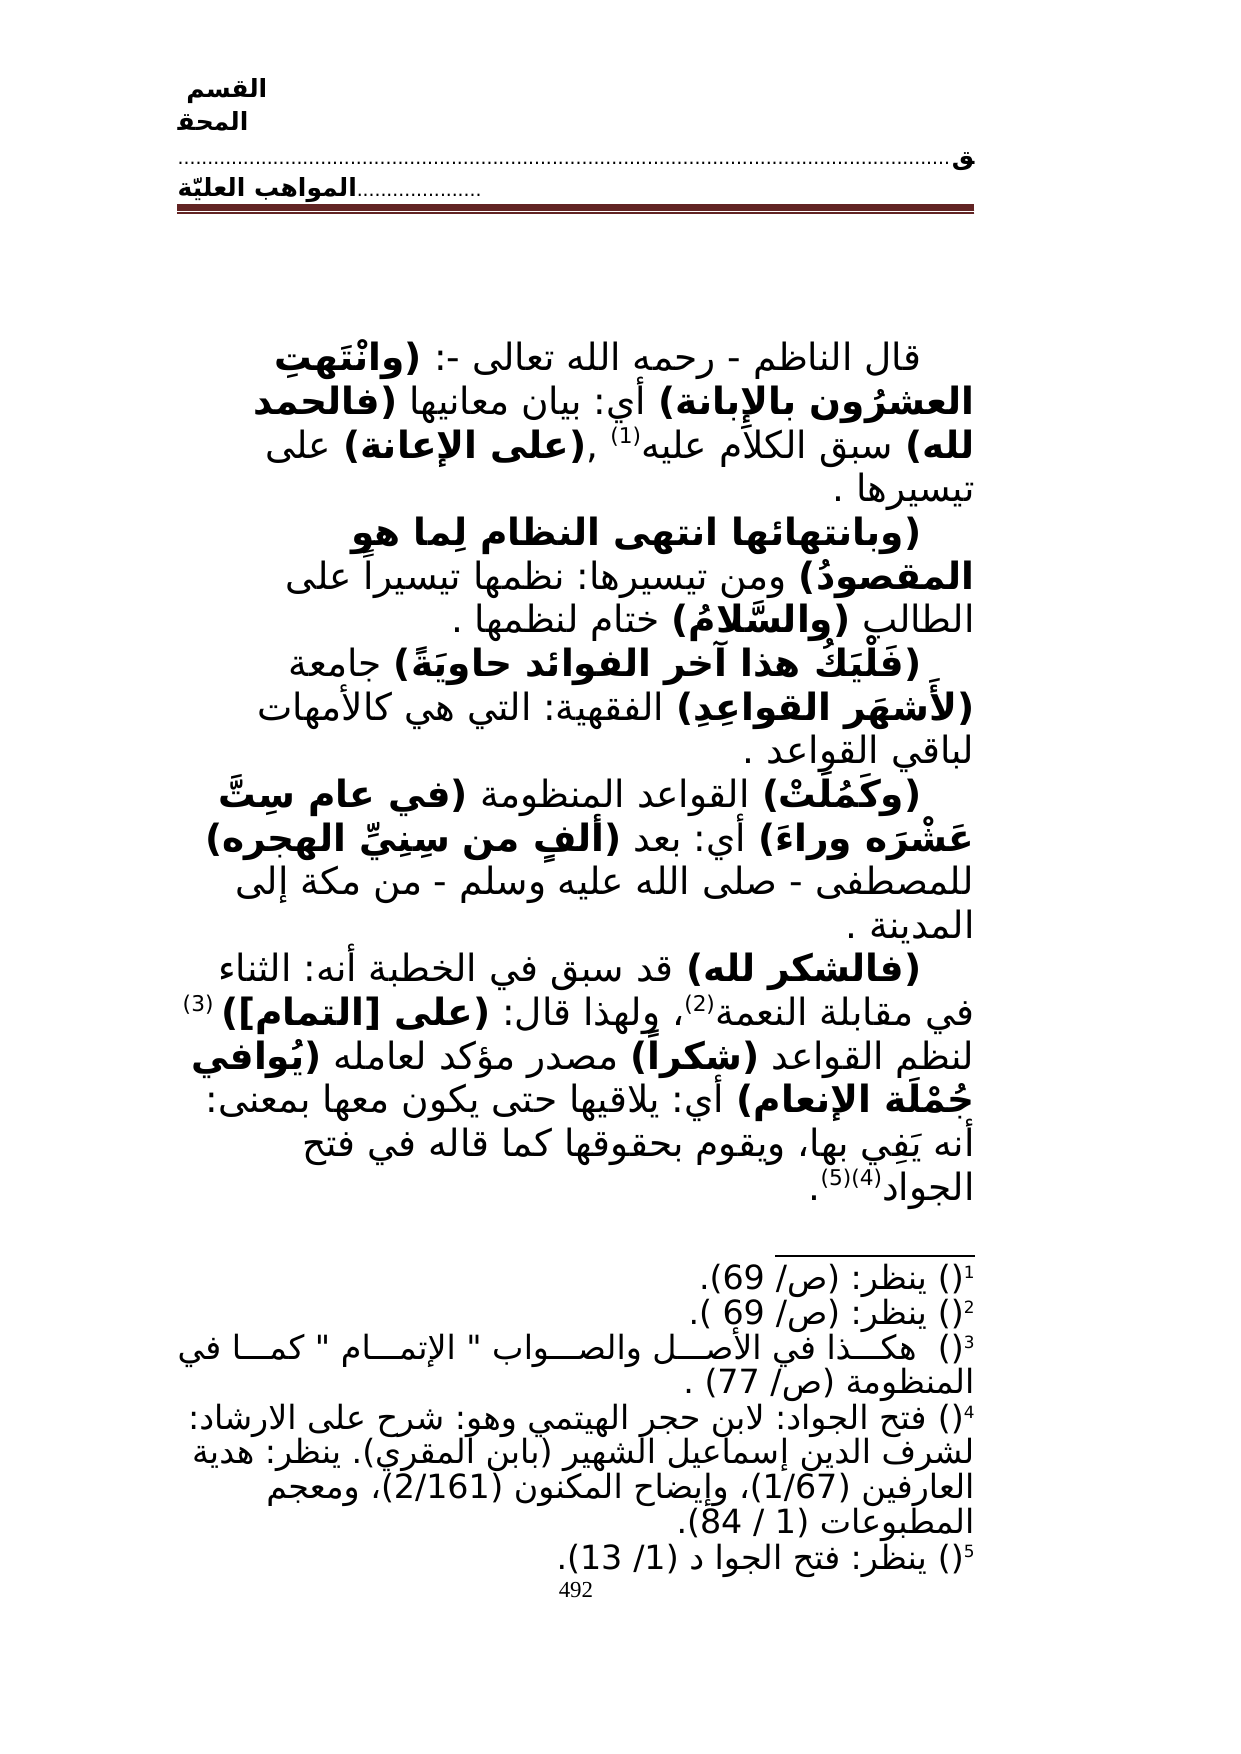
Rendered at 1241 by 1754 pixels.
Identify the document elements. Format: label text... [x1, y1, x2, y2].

text (فالشكر لله) قد سبق في الخطبة أنه: الثناء في مقابلة النعمة()، ولهذا قال: (على [التمام]) () لنظم القواعد (شكراً) مصدر مؤكد لعامله (يُوافي جُمْلَة الإنعام) أي: يلاقيها حتى يكون معها بمعنى: أنه يَفِي بها، ويقوم بحقوقها كما قاله في فتح الجواد()(). [177, 947, 974, 1209]
text (فَلْيَكُ هذا آخر الفوائد حاويَةً) جامعة (لأَشهَر القواعِدِ) الفقهية: التي هي كالأمهات لباقي القواعد . [177, 642, 974, 772]
text (وبانتهائها انتهى النظام لِما هو المقصودُ) ومن تيسيرها: نظمها تيسيراً على الطالب (والسَّلامُ) ختام لنظمها . [177, 511, 974, 642]
text (وكَمُلَتْ) القواعد المنظومة (في عام سِتَّ عَشْرَه وراءَ) أي: بعد (ألفٍ من سِنِيِّ الهجره) للمصطفى - صلى الله عليه وسلم - من مكة إلى المدينة . [177, 772, 974, 947]
text قال الناظم - رحمه الله تعالى -: (وانْتَهتِ العشرُون بالإِبانة) أي: بيان معانيها (فالحمد لله) سبق الكلام عليه() ,(على الإعانة) على تيسيرها . [177, 336, 974, 511]
